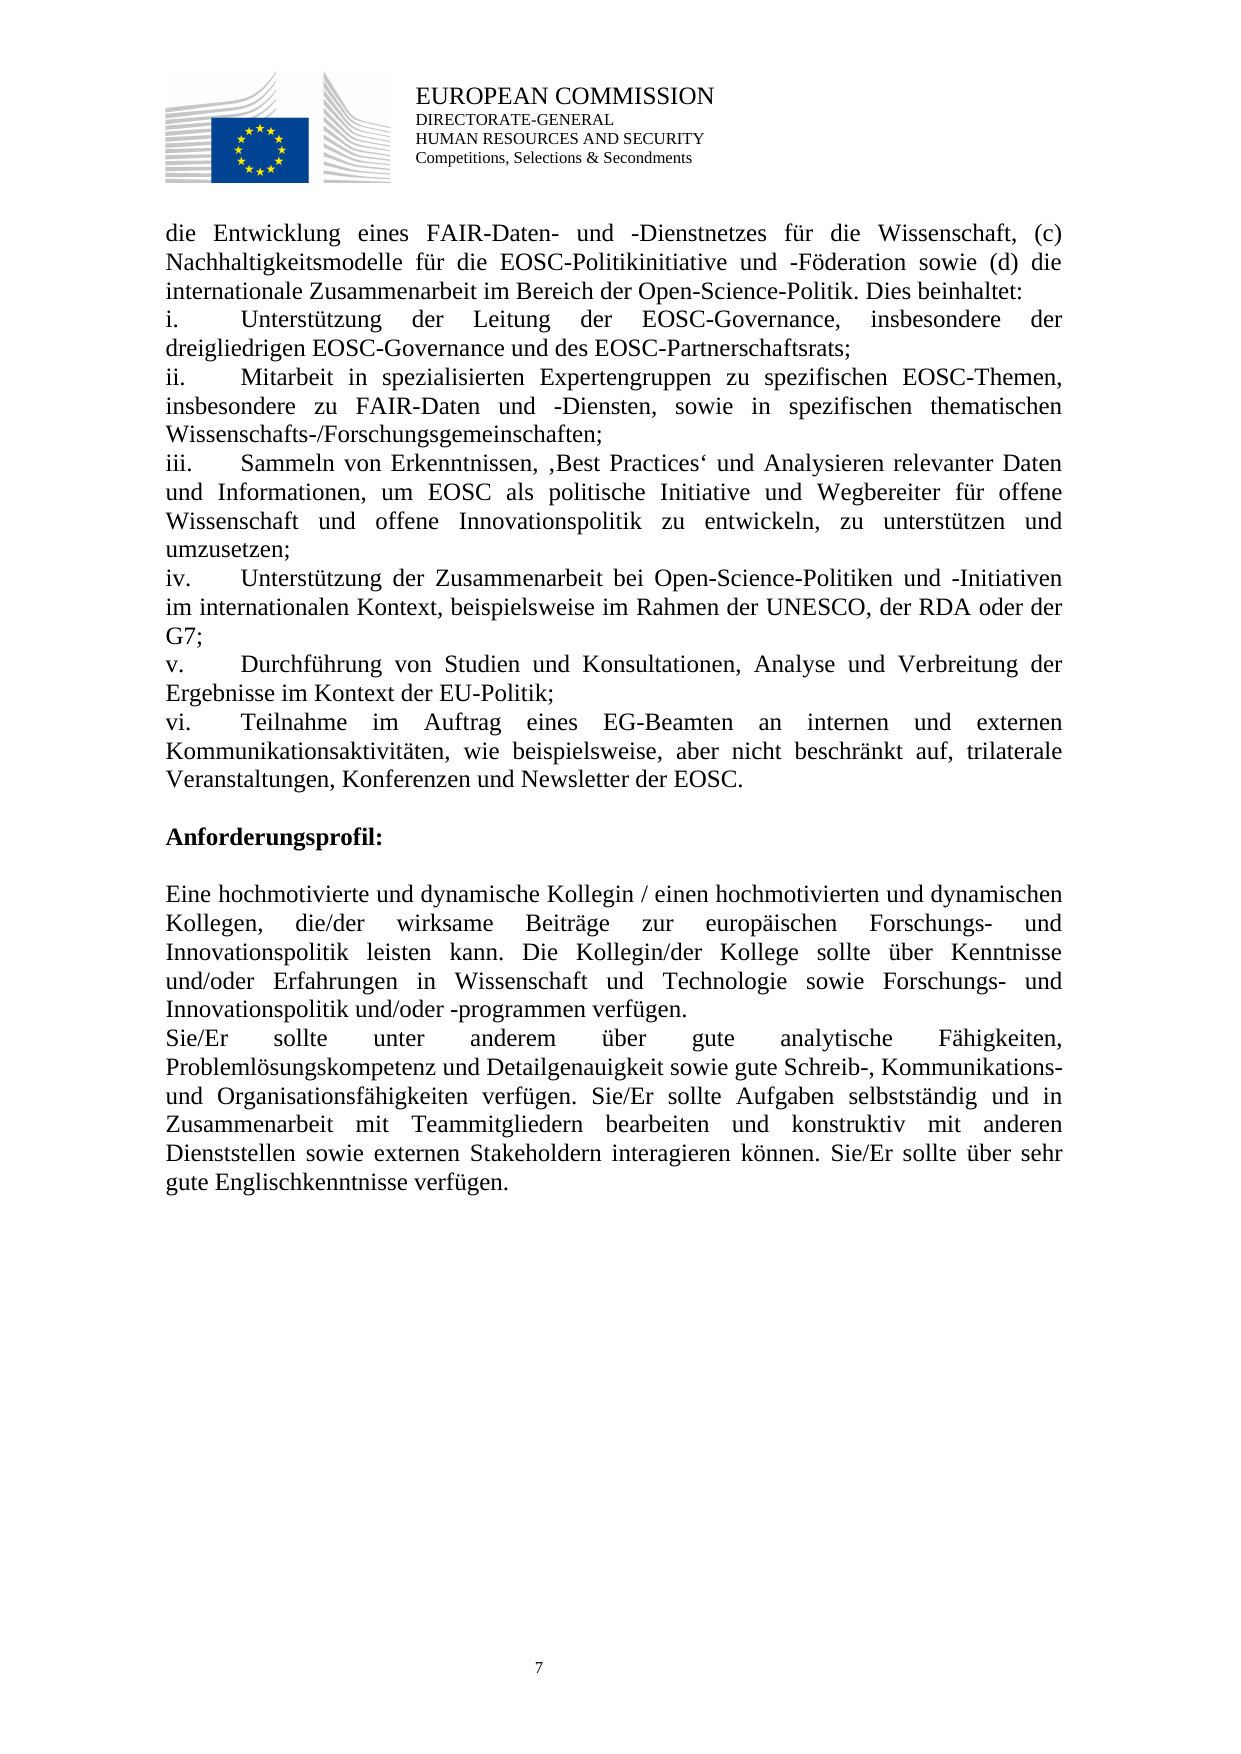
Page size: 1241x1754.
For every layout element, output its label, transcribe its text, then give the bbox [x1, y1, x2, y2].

text ii. Mitarbeit in spezialisierten Expertengruppen zu spezifischen EOSC-Themen, insbesondere zu FAIR-Daten und -Diensten, sowie in spezifischen thematischen Wissenschafts-/Forschungsgemeinschaften; [165, 362, 1063, 448]
text Anforderungsprofil: [165, 822, 1063, 851]
text vi. Teilnahme im Auftrag eines EG-Beamten an internen und externen Kommunikationsaktivitäten, wie beispielsweise, aber nicht beschränkt auf, trilaterale Veranstaltungen, Konferenzen und Newsletter der EOSC. [165, 707, 1063, 793]
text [165, 134, 1063, 304]
text Eine hochmotivierte und dynamische Kollegin / einen hochmotivierten und dynamischen Kollegen, die/der wirksame Beiträge zur europäischen Forschungs- und Innovationspolitik leisten kann. Die Kollegin/der Kollege sollte über Kenntnisse und/oder Erfahrungen in Wissenschaft und Technologie sowie Forschungs- und Innovationspolitik und/oder -programmen verfügen. [165, 879, 1063, 1023]
picture [165, 71, 391, 183]
text v. Durchführung von Studien und Konsultationen, Analyse und Verbreitung der Ergebnisse im Kontext der EU-Politik; [165, 649, 1063, 707]
text iv. Unterstützung der Zusammenarbeit bei Open-Science-Politiken und -Initiativen im internationalen Kontext, beispielsweise im Rahmen der UNESCO, der RDA oder der G7; [165, 563, 1063, 649]
text i. Unterstützung der Leitung der EOSC-Governance, insbesondere der dreigliedrigen EOSC-Governance und des EOSC-Partnerschaftsrats; [165, 304, 1063, 362]
text iii. Sammeln von Erkenntnissen, ‚Best Practices‘ und Analysieren relevanter Daten und Informationen, um EOSC als politische Initiative und Wegbereiter für offene Wissenschaft und offene Innovationspolitik zu entwickeln, zu unterstützen und umzusetzen; [165, 448, 1063, 563]
text Sie/Er sollte unter anderem über gute analytische Fähigkeiten, Problemlösungskompetenz und Detailgenauigkeit sowie gute Schreib-, Kommunikations- und Organisationsfähigkeiten verfügen. Sie/Er sollte Aufgaben selbstständig und in Zusammenarbeit mit Teammitgliedern bearbeiten und konstruktiv mit anderen Dienststellen sowie externen Stakeholdern interagieren können. Sie/Er sollte über sehr gute Englischkenntnisse verfügen. [165, 1023, 1063, 1196]
